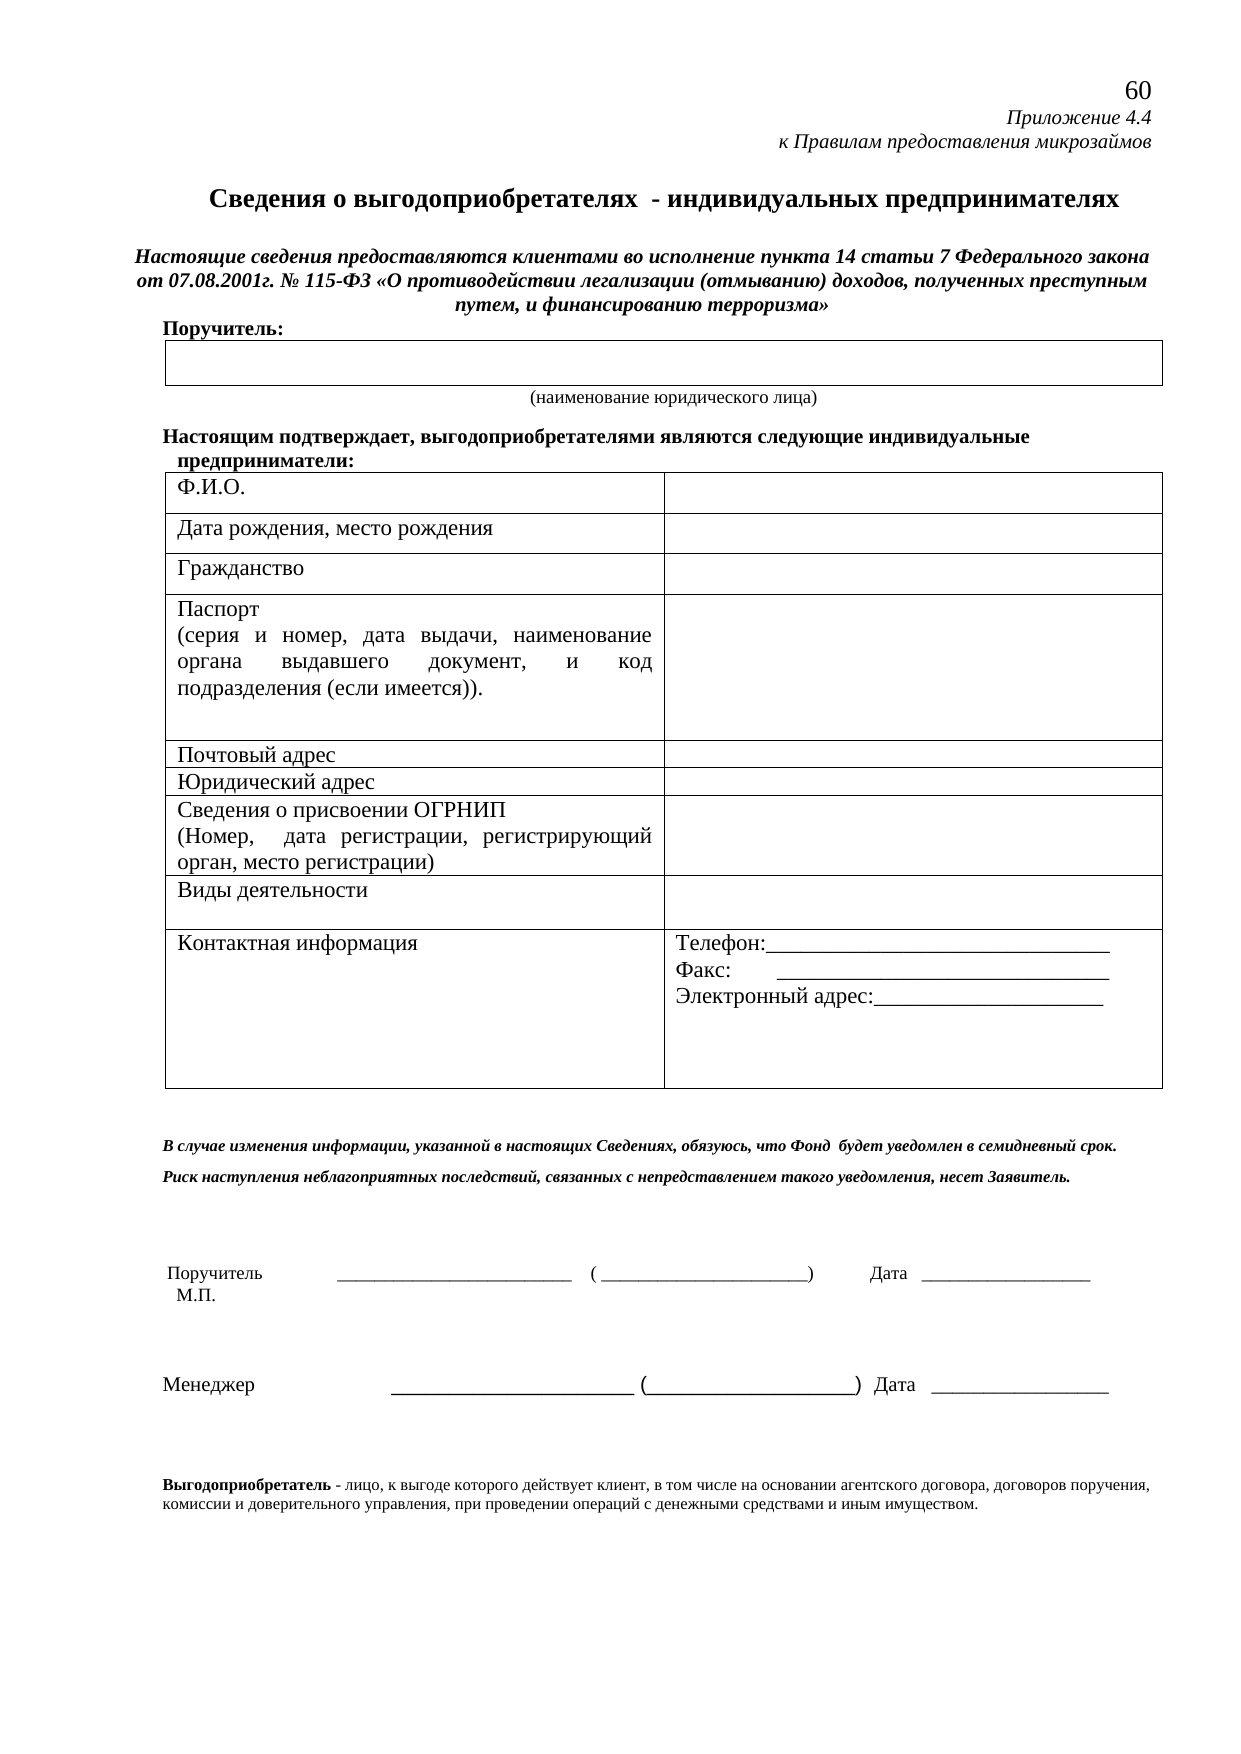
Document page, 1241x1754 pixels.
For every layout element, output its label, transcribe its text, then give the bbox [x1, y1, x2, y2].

table_cell [665, 741, 1162, 767]
text Риск наступления неблагоприятных последствий, связанных с непредставлением такого уведомления, несет Заявитель. [162, 1167, 1152, 1186]
text Настоящим подтверждает, выгодоприобретателями являются следующие индивидуальные предприниматели: [162, 424, 1152, 472]
text Сведения о выгодоприобретателях - индивидуальных предпринимателях [177, 182, 1152, 213]
table_cell [665, 595, 1162, 740]
table_header [166, 341, 1162, 385]
text Поручитель _________________________ ( ______________________) Дата __________________ [162, 1262, 1152, 1284]
text Поручитель: [162, 316, 1152, 340]
table_cell Паспорт (серия и номер, дата выдачи, наименование органа выдавшего документ, и код подразделения (если имеется)). [166, 595, 664, 740]
table_header [665, 473, 1162, 513]
text В случае изменения информации, указанной в настоящих Сведениях, обязуюсь, что Фонд будет уведомлен в семидневный срок. [162, 1136, 1152, 1155]
text к Правилам предоставления микрозаймов [177, 129, 1152, 153]
text Менеджер _____________________ (__________________) Дата _________________ [162, 1372, 1152, 1396]
table_cell Юридический адрес [166, 768, 664, 794]
table_cell Сведения о присвоении ОГРНИП (Номер, дата регистрации, регистрирующий орган, место регистрации) [166, 796, 664, 875]
text Приложение 4.4 [177, 105, 1152, 129]
text Выгодоприобретатель - лицо, к выгоде которого действует клиент, в том числе на основании агентского договора, договоров поручения, комиссии и доверительного управления, при проведении операций с денежными средствами и иным имуществом. [162, 1475, 1152, 1513]
table_cell [665, 796, 1162, 875]
table_cell Виды деятельности [166, 876, 664, 928]
table_cell Дата рождения, место рождения [166, 514, 664, 553]
table_cell Почтовый адрес [166, 741, 664, 767]
table_cell [665, 514, 1162, 553]
text Настоящие сведения предоставляются клиентами во исполнение пункта 14 статьи 7 Федерального закона от 07.08.2001г. № 115-ФЗ «О противодействии легализации (отмыванию) доходов, полученных преступным путем, и финансированию терроризма» [133, 244, 1152, 316]
table_cell Гражданство [166, 554, 664, 594]
table_cell [665, 876, 1162, 928]
table_cell [665, 768, 1162, 794]
table_cell Телефон:______________________________ Факс: _____________________________ Электронный адрес:____________________ [665, 930, 1162, 1088]
text М.П. [162, 1284, 1152, 1305]
table_header Ф.И.О. [166, 473, 664, 513]
table_cell Контактная информация [166, 930, 664, 1088]
table_cell [665, 554, 1162, 594]
table_cell (наименование юридического лица) [166, 386, 1163, 414]
